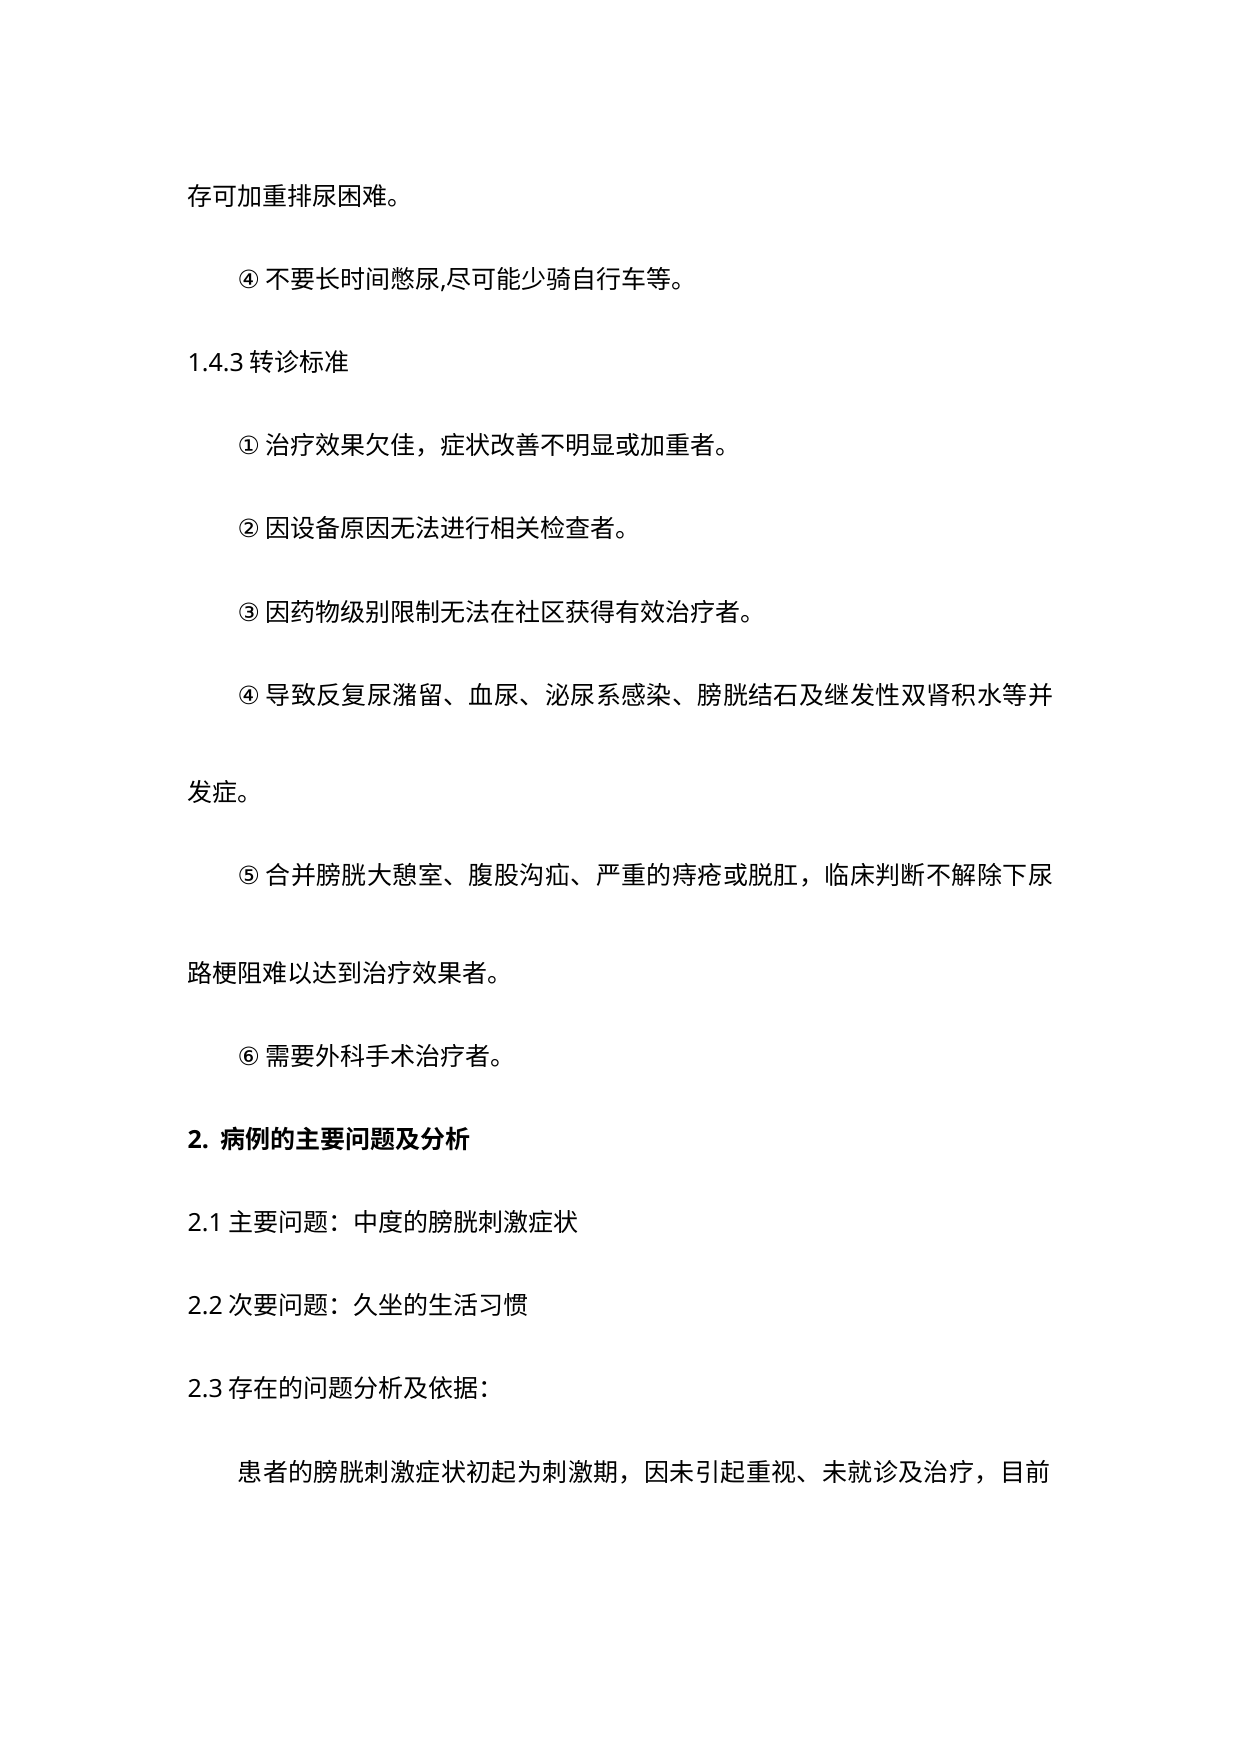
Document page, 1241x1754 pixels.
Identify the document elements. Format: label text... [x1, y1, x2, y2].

text ②因设备原因无法进行相关检查者。 [187, 494, 1053, 559]
text 2.3存在的问题分析及依据： [187, 1354, 1053, 1419]
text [187, 162, 1053, 227]
text 2.2次要问题：久坐的生活习惯 [187, 1271, 1053, 1336]
text ④不要长时间憋尿,尽可能少骑自行车等。 [187, 245, 1053, 310]
text ④导致反复尿潴留、血尿、泌尿系感染、膀胱结石及继发性双肾积水等并发症。 [187, 661, 1053, 823]
text 2.1主要问题：中度的膀胱刺激症状 [187, 1188, 1053, 1253]
text ①治疗效果欠佳，症状改善不明显或加重者。 [187, 411, 1053, 476]
text ③因药物级别限制无法在社区获得有效治疗者。 [187, 578, 1053, 643]
text ⑥需要外科手术治疗者。 [187, 1022, 1053, 1087]
list 病例的主要问题及分析 [187, 1105, 1053, 1170]
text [187, 1438, 1053, 1503]
text ⑤合并膀胱大憩室、腹股沟疝、严重的痔疮或脱肛，临床判断不解除下尿路梗阻难以达到治疗效果者。 [187, 841, 1053, 1004]
text 1.4.3转诊标准 [187, 328, 1053, 393]
